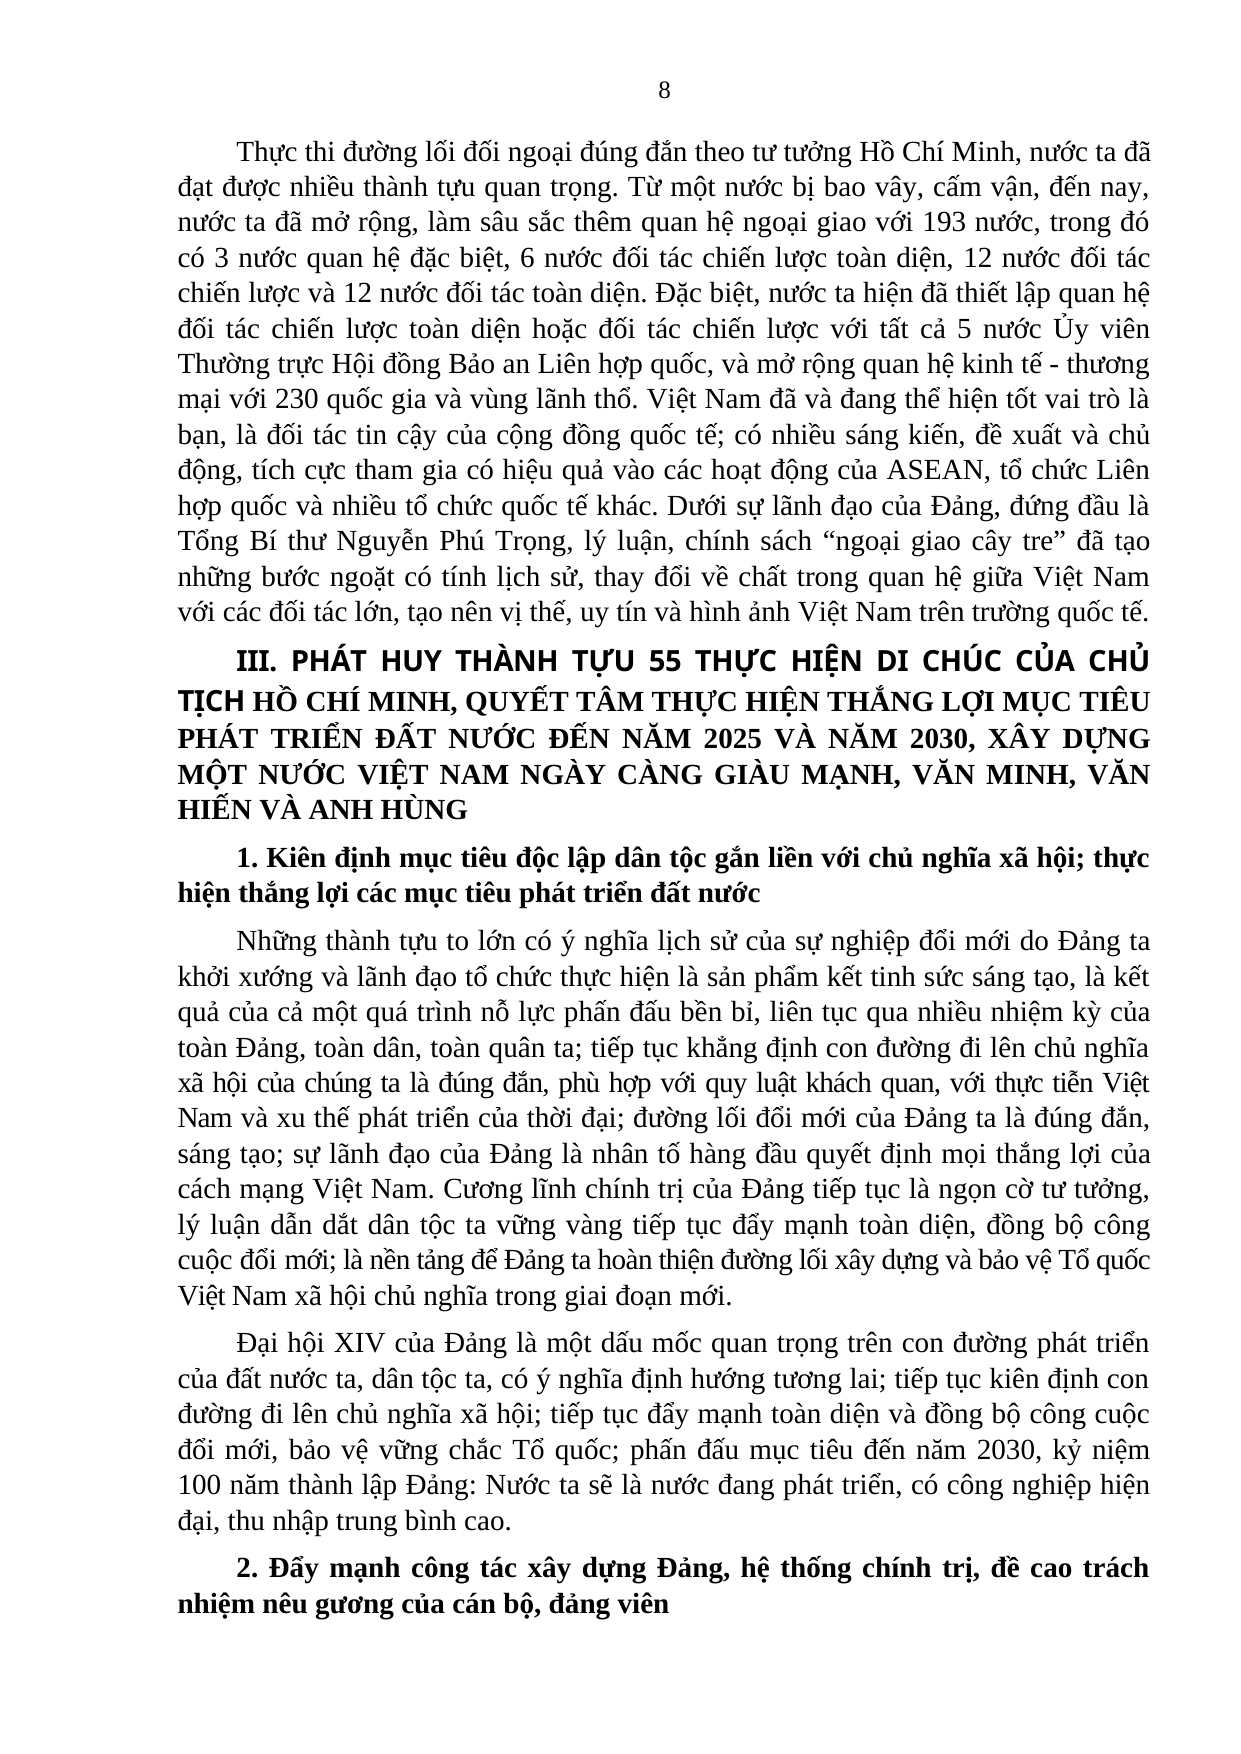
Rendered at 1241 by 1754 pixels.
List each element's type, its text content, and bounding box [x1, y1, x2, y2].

text 2. Đẩy mạnh công tác xây dựng Đảng, hệ thống chính trị, đề cao trách nhiệm nêu gương của cán bộ, đảng viên [177, 1549, 1152, 1619]
text Đại hội XIV của Đảng là một dấu mốc quan trọng trên con đường phát triển của đất nước ta, dân tộc ta, có ý nghĩa định hướng tương lai; tiếp tục kiên định con đường đi lên chủ nghĩa xã hội; tiếp tục đẩy mạnh toàn diện và đồng bộ công cuộc đổi mới, bảo vệ vững chắc Tổ quốc; phấn đấu mục tiêu đến năm 2030, kỷ niệm 100 năm thành lập Đảng: Nước ta sẽ là nước đang phát triển, có công nghiệp hiện đại, thu nhập trung bình cao. [177, 1324, 1152, 1536]
text Thực thi đường lối đối ngoại đúng đắn theo tư tưởng Hồ Chí Minh, nước ta đã đạt được nhiều thành tựu quan trọng. Từ một nước bị bao vây, cấm vận, đến nay, nước ta đã mở rộng, làm sâu sắc thêm quan hệ ngoại giao với 193 nước, trong đó có 3 nước quan hệ đặc biệt, 6 nước đối tác chiến lược toàn diện, 12 nước đối tác chiến lược và 12 nước đối tác toàn diện. Đặc biệt, nước ta hiện đã thiết lập quan hệ đối tác chiến lược toàn diện hoặc đối tác chiến lược với tất cả 5 nước Ủy viên Thường trực Hội đồng Bảo an Liên hợp quốc, và mở rộng quan hệ kinh tế - thương mại với 230 quốc gia và vùng lãnh thổ. Việt Nam đã và đang thể hiện tốt vai trò là bạn, là đối tác tin cậy của cộng đồng quốc tế; có nhiều sáng kiến, đề xuất và chủ động, tích cực tham gia có hiệu quả vào các hoạt động của ASEAN, tổ chức Liên hợp quốc và nhiều tổ chức quốc tế khác. Dưới sự lãnh đạo của Đảng, đứng đầu là Tổng Bí thư Nguyễn Phú Trọng, lý luận, chính sách “ngoại giao cây tre” đã tạo những bước ngoặt có tính lịch sử, thay đổi về chất trong quan hệ giữa Việt Nam với các đối tác lớn, tạo nên vị thế, uy tín và hình ảnh Việt Nam trên trường quốc tế. [177, 132, 1152, 628]
text Những thành tựu to lớn có ý nghĩa lịch sử của sự nghiệp đổi mới do Đảng ta khởi xướng và lãnh đạo tổ chức thực hiện là sản phẩm kết tinh sức sáng tạo, là kết quả của cả một quá trình nỗ lực phấn đấu bền bỉ, liên tục qua nhiều nhiệm kỳ của toàn Đảng, toàn dân, toàn quân ta; tiếp tục khẳng định con đường đi lên chủ nghĩa xã hội của chúng ta là đúng đắn, phù hợp với quy luật khách quan, với thực tiễn Việt Nam và xu thế phát triển của thời đại; đường lối đổi mới của Đảng ta là đúng đắn, sáng tạo; sự lãnh đạo của Đảng là nhân tố hàng đầu quyết định mọi thắng lợi của cách mạng Việt Nam. Cương lĩnh chính trị của Đảng tiếp tục là ngọn cờ tư tưởng, lý luận dẫn dắt dân tộc ta vững vàng tiếp tục đẩy mạnh toàn diện, đồng bộ công cuộc đổi mới; là nền tảng để Đảng ta hoàn thiện đường lối xây dựng và bảo vệ Tổ quốc Việt Nam xã hội chủ nghĩa trong giai đoạn mới. [177, 922, 1152, 1311]
text III. PHÁT HUY THÀNH TỰU 55 THỰC HIỆN DI CHÚC CỦA CHỦ TỊCH HỒ CHÍ MINH, QUYẾT TÂM THỰC HIỆN THẮNG LỢI MỤC TIÊU PHÁT TRIỂN ĐẤT NƯỚC ĐẾN NĂM 2025 VÀ NĂM 2030, XÂY DỰNG MỘT NƯỚC VIỆT NAM NGÀY CÀNG GIÀU MẠNH, VĂN MINH, VĂN HIẾN VÀ ANH HÙNG [177, 640, 1152, 826]
text 1. Kiên định mục tiêu độc lập dân tộc gắn liền với chủ nghĩa xã hội; thực hiện thắng lợi các mục tiêu phát triển đất nước [177, 838, 1152, 909]
